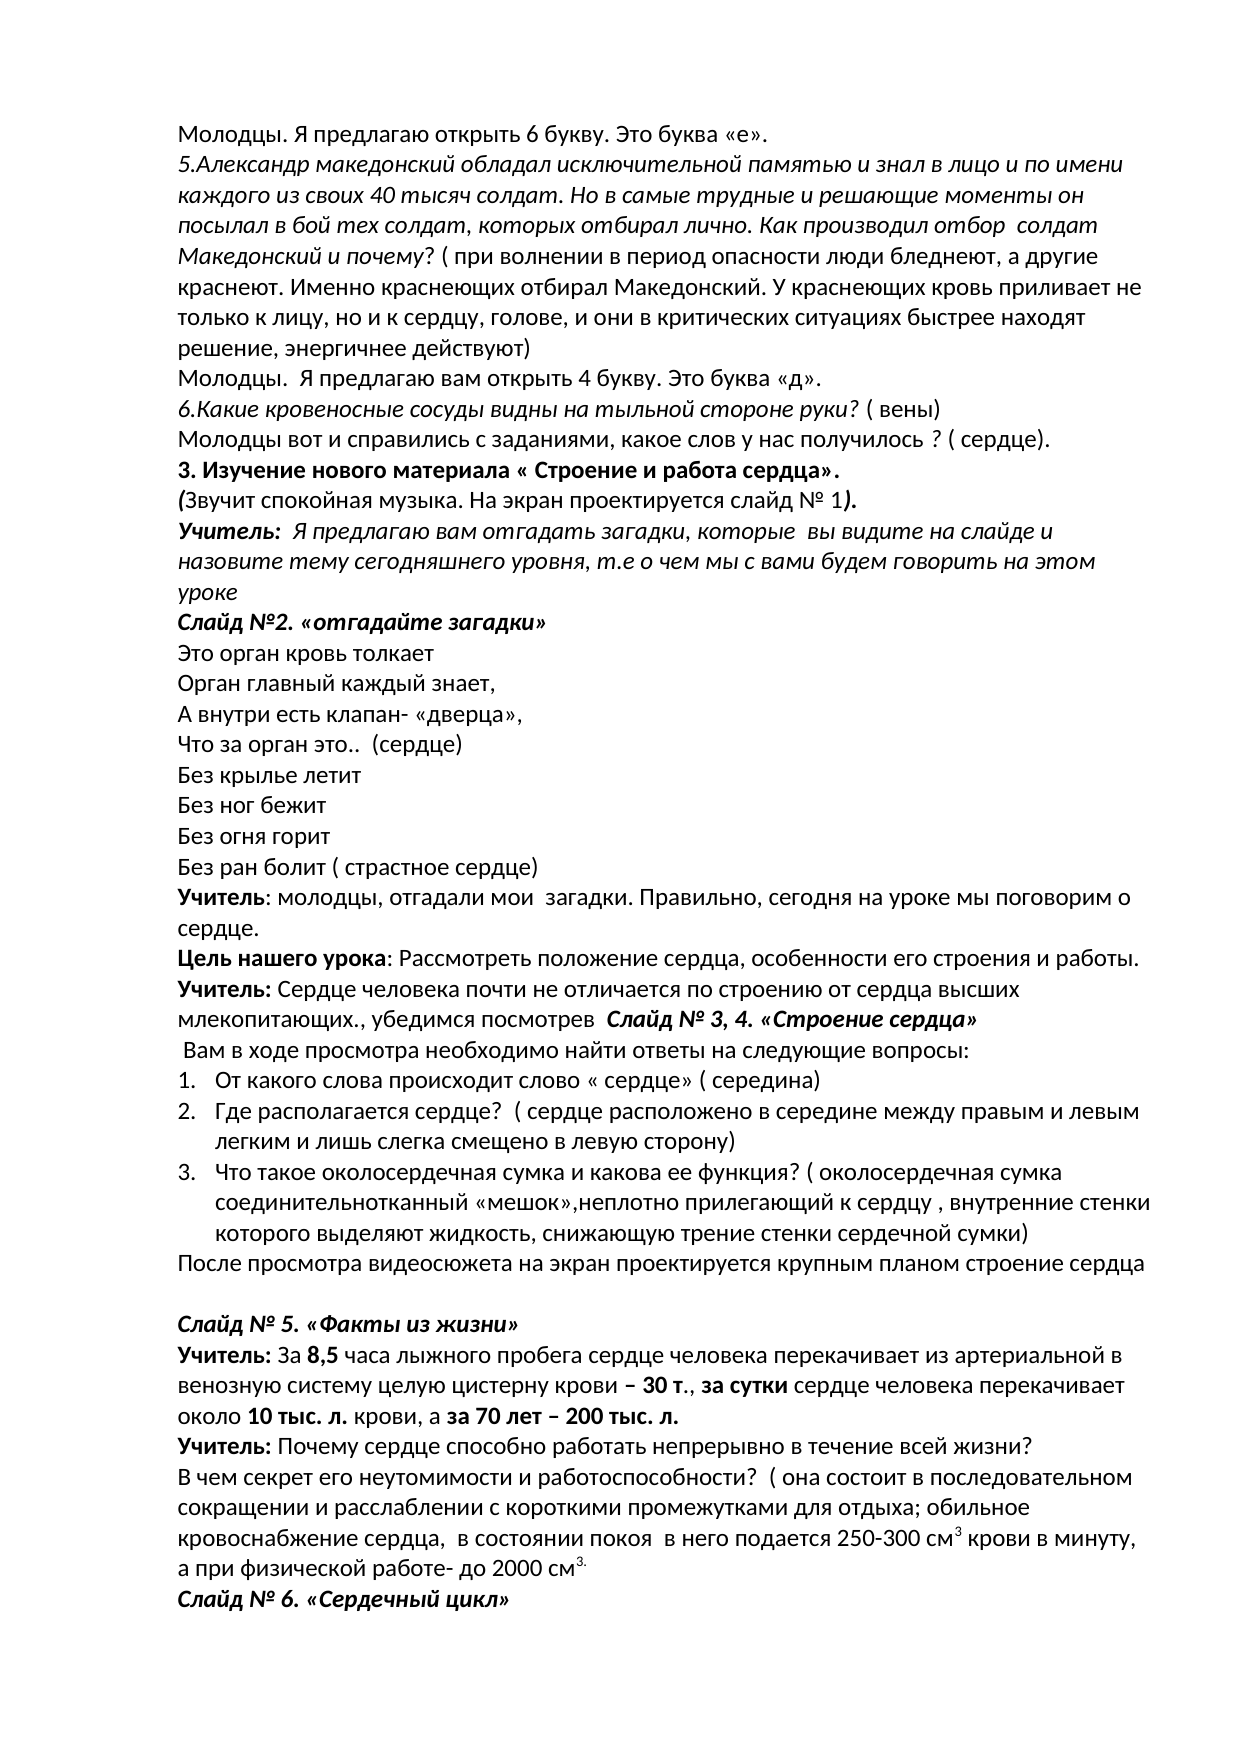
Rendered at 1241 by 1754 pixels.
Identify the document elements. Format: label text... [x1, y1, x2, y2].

text Без ран болит ( страстное сердце) [177, 851, 1152, 881]
text 3. Изучение нового материала « Строение и работа сердца». [177, 454, 1152, 484]
text (Звучит спокойная музыка. На экран проектируется слайд № 1). [177, 484, 1152, 515]
text Молодцы. Я предлагаю открыть 6 букву. Это буква «е». [177, 118, 1152, 149]
text А внутри есть клапан- «дверца», [177, 698, 1152, 728]
text Слайд № 6. «Сердечный цикл» [177, 1583, 1152, 1614]
text 6.Какие кровеносные сосуды видны на тыльной стороне руки? ( вены) [177, 393, 1152, 423]
text Что за орган это.. (сердце) [177, 728, 1152, 759]
list Где располагается сердце? ( сердце расположено в середине между правым и левым легким и лишь слегка смещено в левую сторону) [177, 1095, 1152, 1156]
text Слайд № 5. «Факты из жизни» [177, 1308, 1152, 1339]
text Орган главный каждый знает, [177, 667, 1152, 698]
text Учитель: Я предлагаю вам отгадать загадки, которые вы видите на слайде и назовите тему сегодняшнего уровня, т.е о чем мы с вами будем говорить на этом уроке [177, 515, 1152, 606]
text Учитель: За 8,5 часа лыжного пробега сердце человека перекачивает из артериальной в венозную систему целую цистерну крови – 30 т., за сутки сердце человека перекачивает около 10 тыс. л. крови, а за 70 лет – 200 тыс. л. [177, 1339, 1152, 1431]
text 5.Александр македонский обладал исключительной памятью и знал в лицо и по имени каждого из своих 40 тысяч солдат. Но в самые трудные и решающие моменты он посылал в бой тех солдат, которых отбирал лично. Как производил отбор солдат Македонский и почему? ( при волнении в период опасности люди бледнеют, а другие краснеют. Именно краснеющих отбирал Македонский. У краснеющих кровь приливает не только к лицу, но и к сердцу, голове, и они в критических ситуациях быстрее находят решение, энергичнее действуют) [177, 149, 1152, 362]
list Что такое околосердечная сумка и какова ее функция? ( околосердечная сумка соединительнотканный «мешок»,неплотно прилегающий к сердцу , внутренние стенки которого выделяют жидкость, снижающую трение стенки сердечной сумки) [177, 1156, 1152, 1247]
text Без крылье летит [177, 759, 1152, 789]
text Учитель: Почему сердце способно работать непрерывно в течение всей жизни? [177, 1431, 1152, 1461]
text Без огня горит [177, 820, 1152, 851]
text Молодцы. Я предлагаю вам открыть 4 букву. Это буква «д». [177, 362, 1152, 393]
text Без ног бежит [177, 789, 1152, 820]
text Молодцы вот и справились с заданиями, какое слов у нас получилось ? ( сердце). [177, 423, 1152, 454]
text В чем секрет его неутомимости и работоспособности? ( она состоит в последовательном сокращении и расслаблении с короткими промежутками для отдыха; обильное кровоснабжение сердца, в состоянии покоя в него подается 250-300 см3 крови в минуту, а при физической работе- до 2000 см3. [177, 1461, 1152, 1583]
text Учитель: молодцы, отгадали мои загадки. Правильно, сегодня на уроке мы поговорим о сердце. [177, 881, 1152, 942]
text После просмотра видеосюжета на экран проектируется крупным планом строение сердца [177, 1247, 1152, 1278]
text Вам в ходе просмотра необходимо найти ответы на следующие вопросы: [177, 1034, 1152, 1064]
text Цель нашего урока: Рассмотреть положение сердца, особенности его строения и работы. [177, 942, 1152, 973]
text Слайд №2. «отгадайте загадки» [177, 606, 1152, 637]
text Это орган кровь толкает [177, 637, 1152, 667]
text Учитель: Сердце человека почти не отличается по строению от сердца высших млекопитающих., убедимся посмотрев Слайд № 3, 4. «Строение сердца» [177, 973, 1152, 1034]
list От какого слова происходит слово « сердце» ( середина) [177, 1064, 1152, 1095]
